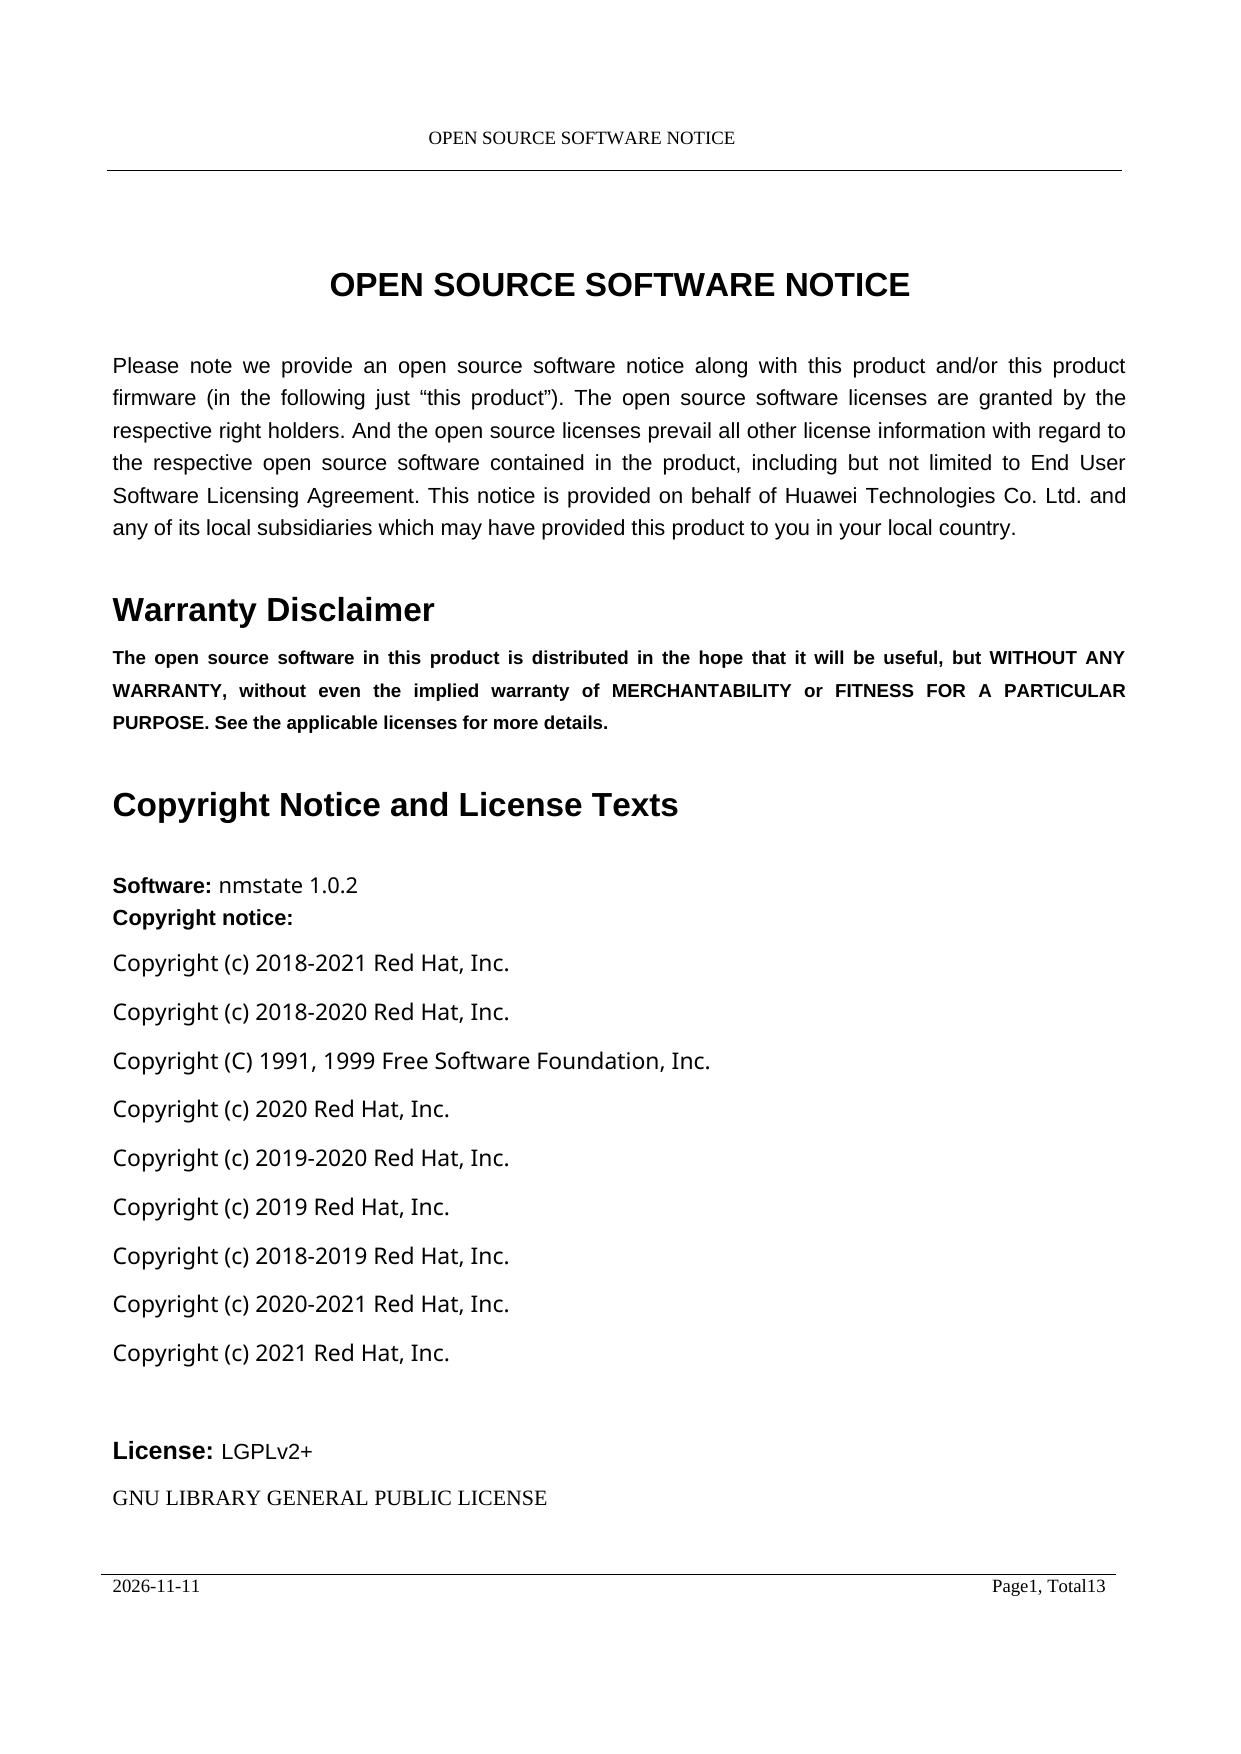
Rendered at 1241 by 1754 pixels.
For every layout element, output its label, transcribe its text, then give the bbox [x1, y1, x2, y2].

text Software: nmstate 1.0.2 [112, 869, 1128, 901]
text Copyright (c) 2018-2021 Red Hat, Inc. Copyright (c) 2018-2020 Red Hat, Inc. Copyright (C) 1991, 1999 Free Software Foundation, Inc. Copyright (c) 2020 Red Hat, Inc. Copyright (c) 2019-2020 Red Hat, Inc. Copyright (c) 2019 Red Hat, Inc. Copyright (c) 2018-2019 Red Hat, Inc. Copyright (c) 2020-2021 Red Hat, Inc. Copyright (c) 2021 Red Hat, Inc. [112, 947, 1128, 1418]
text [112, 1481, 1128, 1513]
text License: LGPLv2+ [112, 1434, 1128, 1467]
text Please note we provide an open source software notice along with this product and/or this product firmware (in the following just “this product”). The open source software licenses are granted by the respective right holders. And the open source licenses prevail all other license information with regard to the respective open source software contained in the product, including but not limited to End User Software Licensing Agreement. This notice is provided on behalf of Huawei Technologies Co. Ltd. and any of its local subsidiaries which may have provided this product to you in your local country. [112, 349, 1128, 544]
text Copyright notice: [112, 901, 1128, 934]
text Warranty Disclaimer [112, 576, 1128, 641]
text OPEN SOURCE SOFTWARE NOTICE [112, 251, 1128, 316]
text The open source software in this product is distributed in the hope that it will be useful, but WITHOUT ANY WARRANTY, without even the implied warranty of MERCHANTABILITY or FITNESS FOR A PARTICULAR PURPOSE. See the applicable licenses for more details. [112, 641, 1128, 739]
text Copyright Notice and License Texts [112, 771, 1128, 836]
